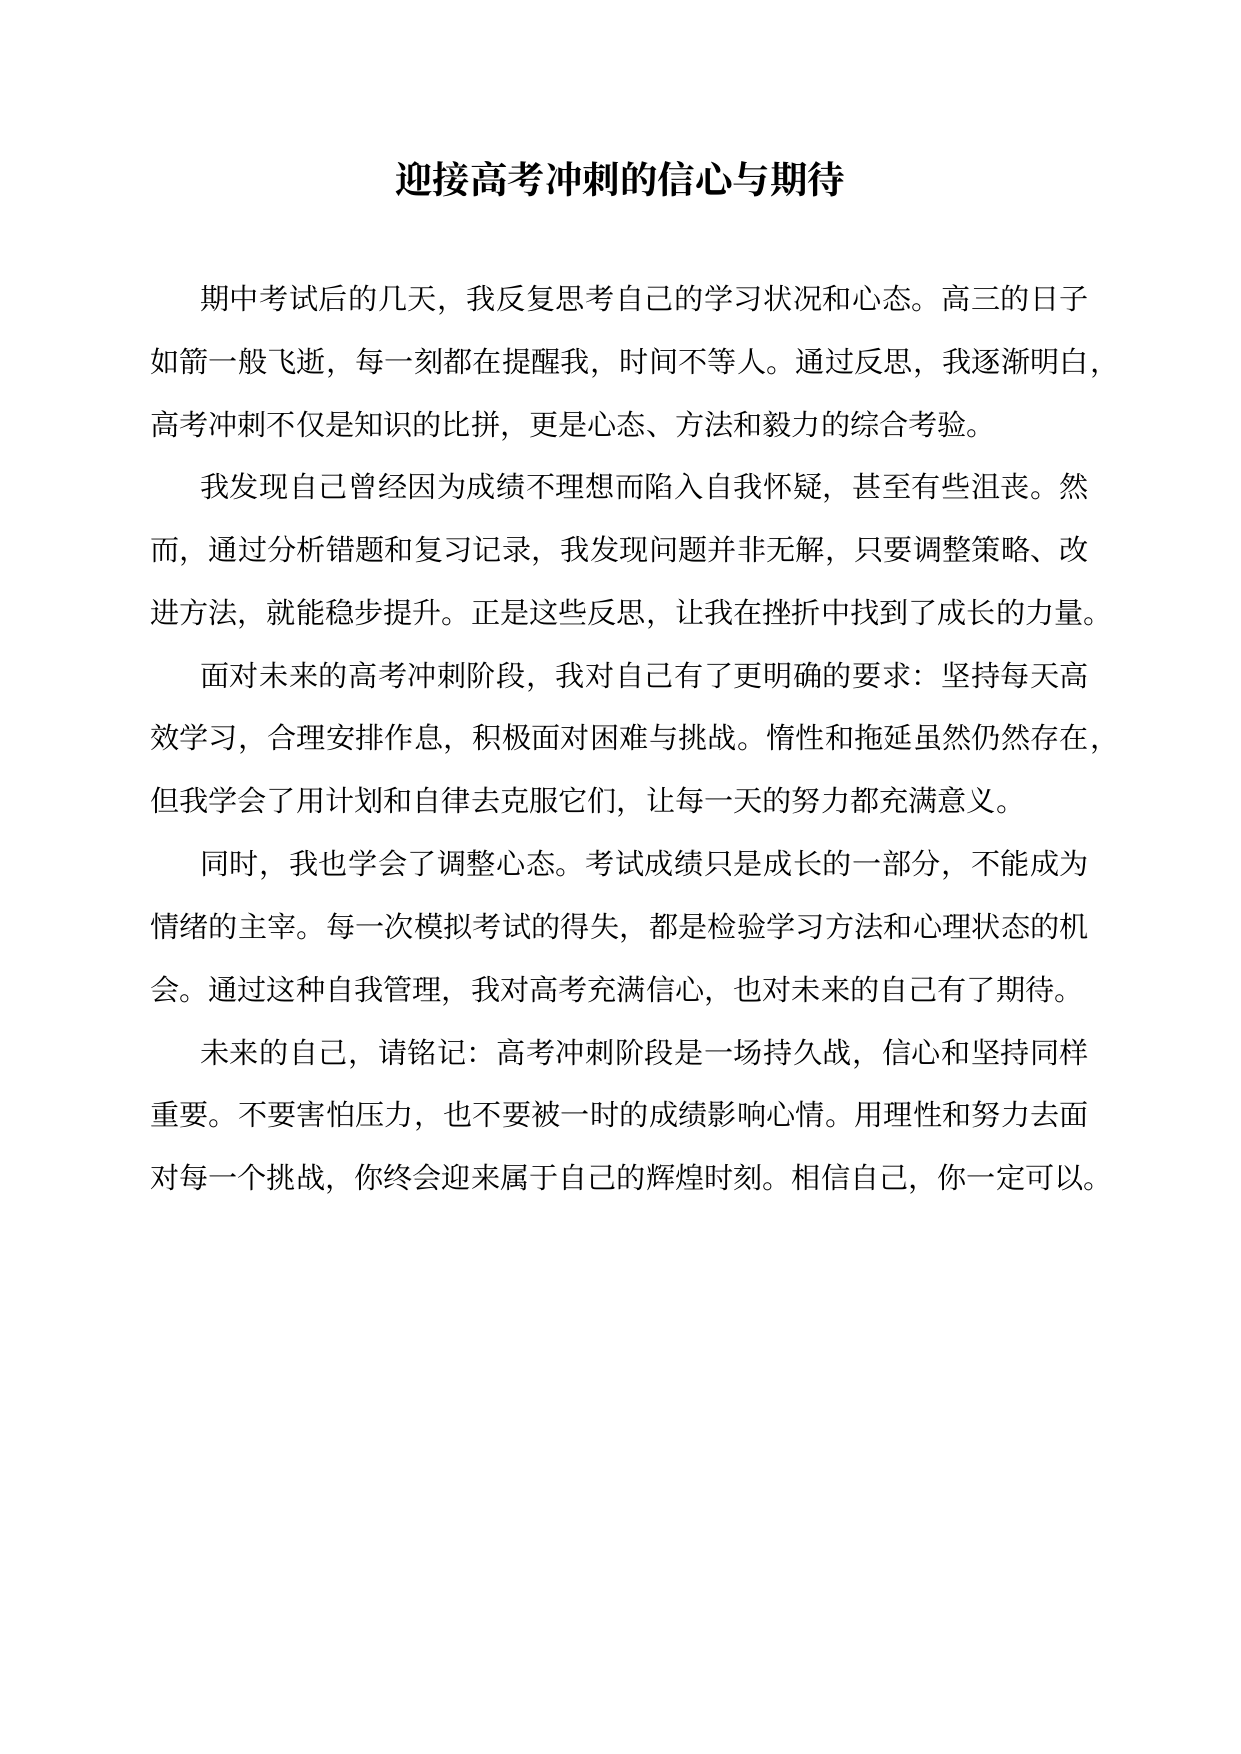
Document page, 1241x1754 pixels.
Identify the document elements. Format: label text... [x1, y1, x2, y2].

text 未来的自己，请铭记：高考冲刺阶段是一场持久战，信心和坚持同样重要。不要害怕压力，也不要被一时的成绩影响心情。用理性和努力去面对每一个挑战，你终会迎来属于自己的辉煌时刻。相信自己，你一定可以。 [150, 1029, 1090, 1197]
text 期中考试后的几天，我反复思考自己的学习状况和心态。高三的日子如箭一般飞逝，每一刻都在提醒我，时间不等人。通过反思，我逐渐明白，高考冲刺不仅是知识的比拼，更是心态、方法和毅力的综合考验。 [150, 276, 1090, 443]
subtitle 迎接高考冲刺的信心与期待 [150, 150, 1090, 204]
text 同时，我也学会了调整心态。考试成绩只是成长的一部分，不能成为情绪的主宰。每一次模拟考试的得失，都是检验学习方法和心理状态的机会。通过这种自我管理，我对高考充满信心，也对未来的自己有了期待。 [150, 841, 1090, 1008]
text 我发现自己曾经因为成绩不理想而陷入自我怀疑，甚至有些沮丧。然而，通过分析错题和复习记录，我发现问题并非无解，只要调整策略、改进方法，就能稳步提升。正是这些反思，让我在挫折中找到了成长的力量。 [150, 464, 1090, 632]
text 面对未来的高考冲刺阶段，我对自己有了更明确的要求：坚持每天高效学习，合理安排作息，积极面对困难与挑战。惰性和拖延虽然仍然存在，但我学会了用计划和自律去克服它们，让每一天的努力都充满意义。 [150, 653, 1090, 820]
